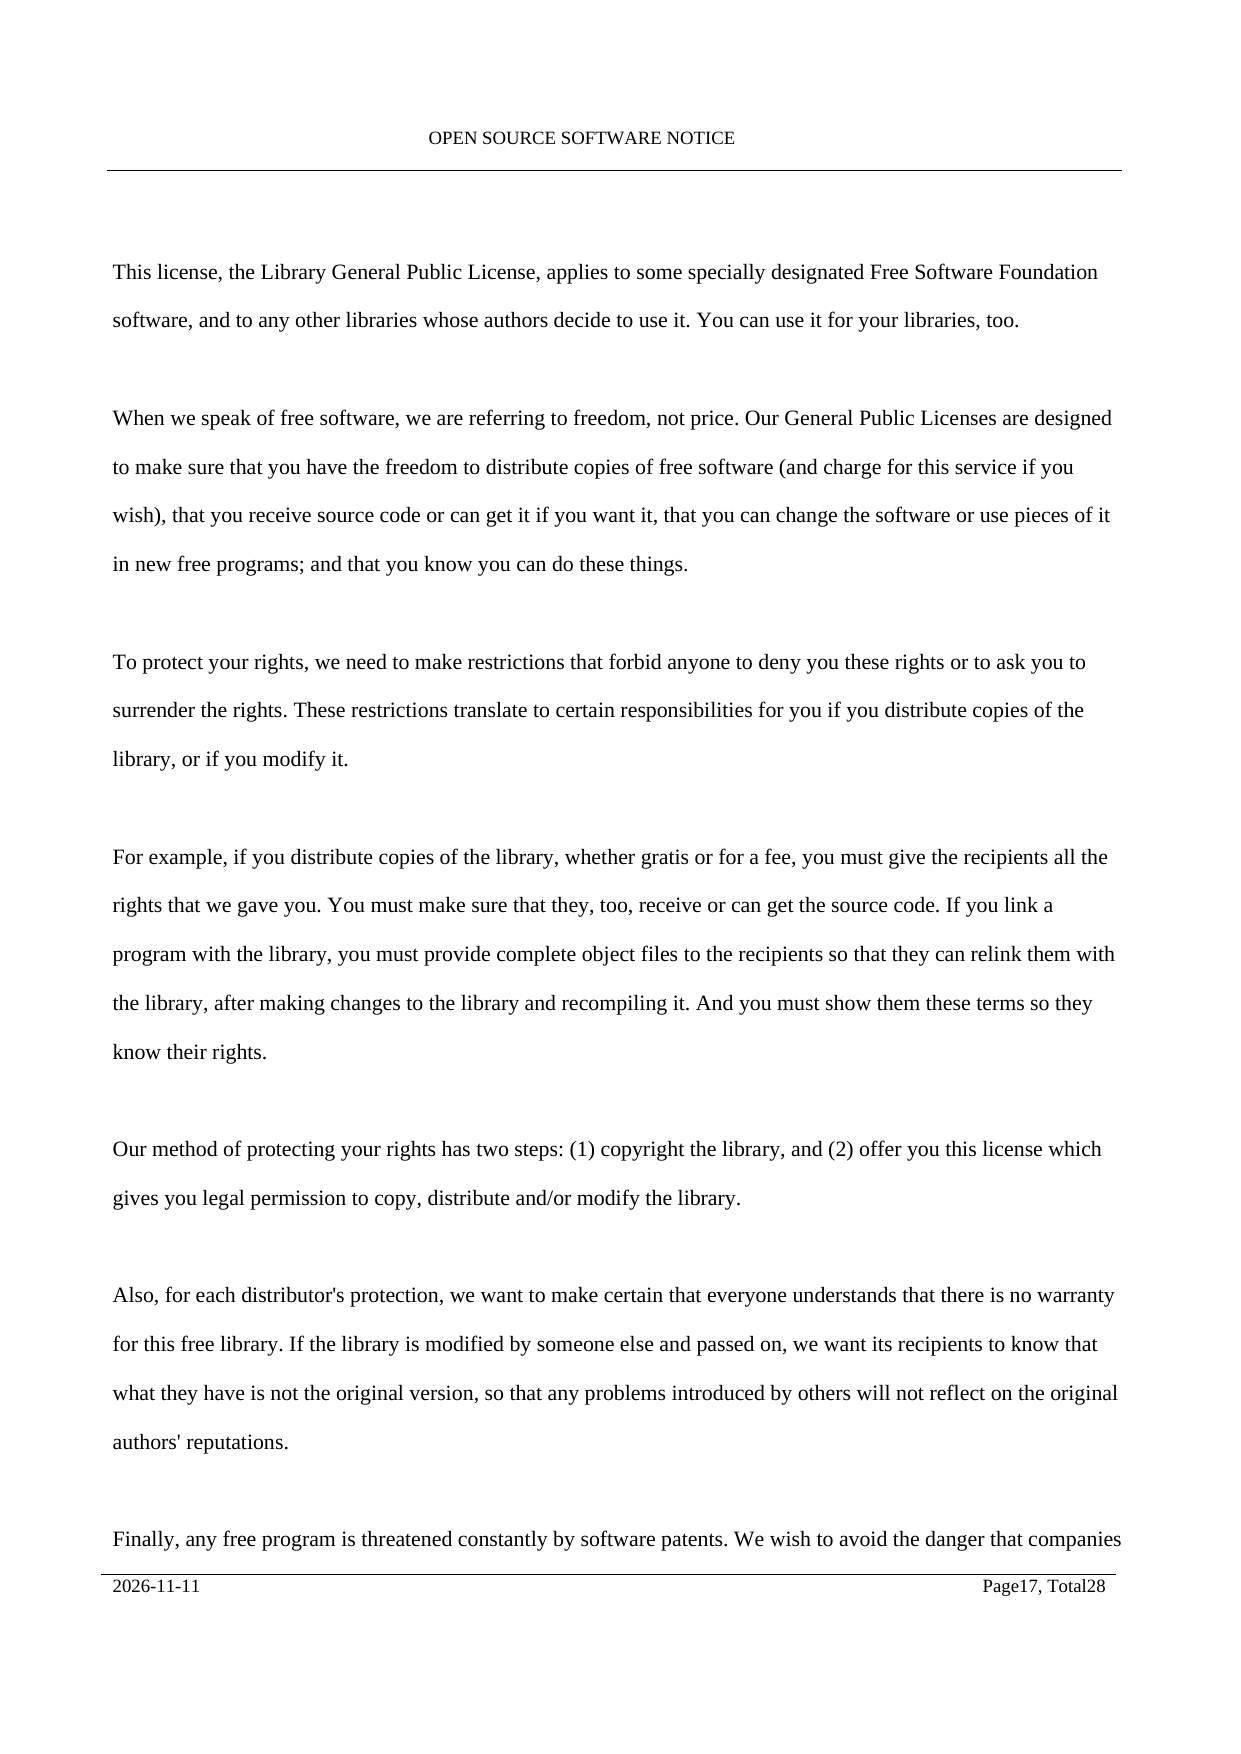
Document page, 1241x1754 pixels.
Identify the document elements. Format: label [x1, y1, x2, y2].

text [112, 206, 1128, 1555]
